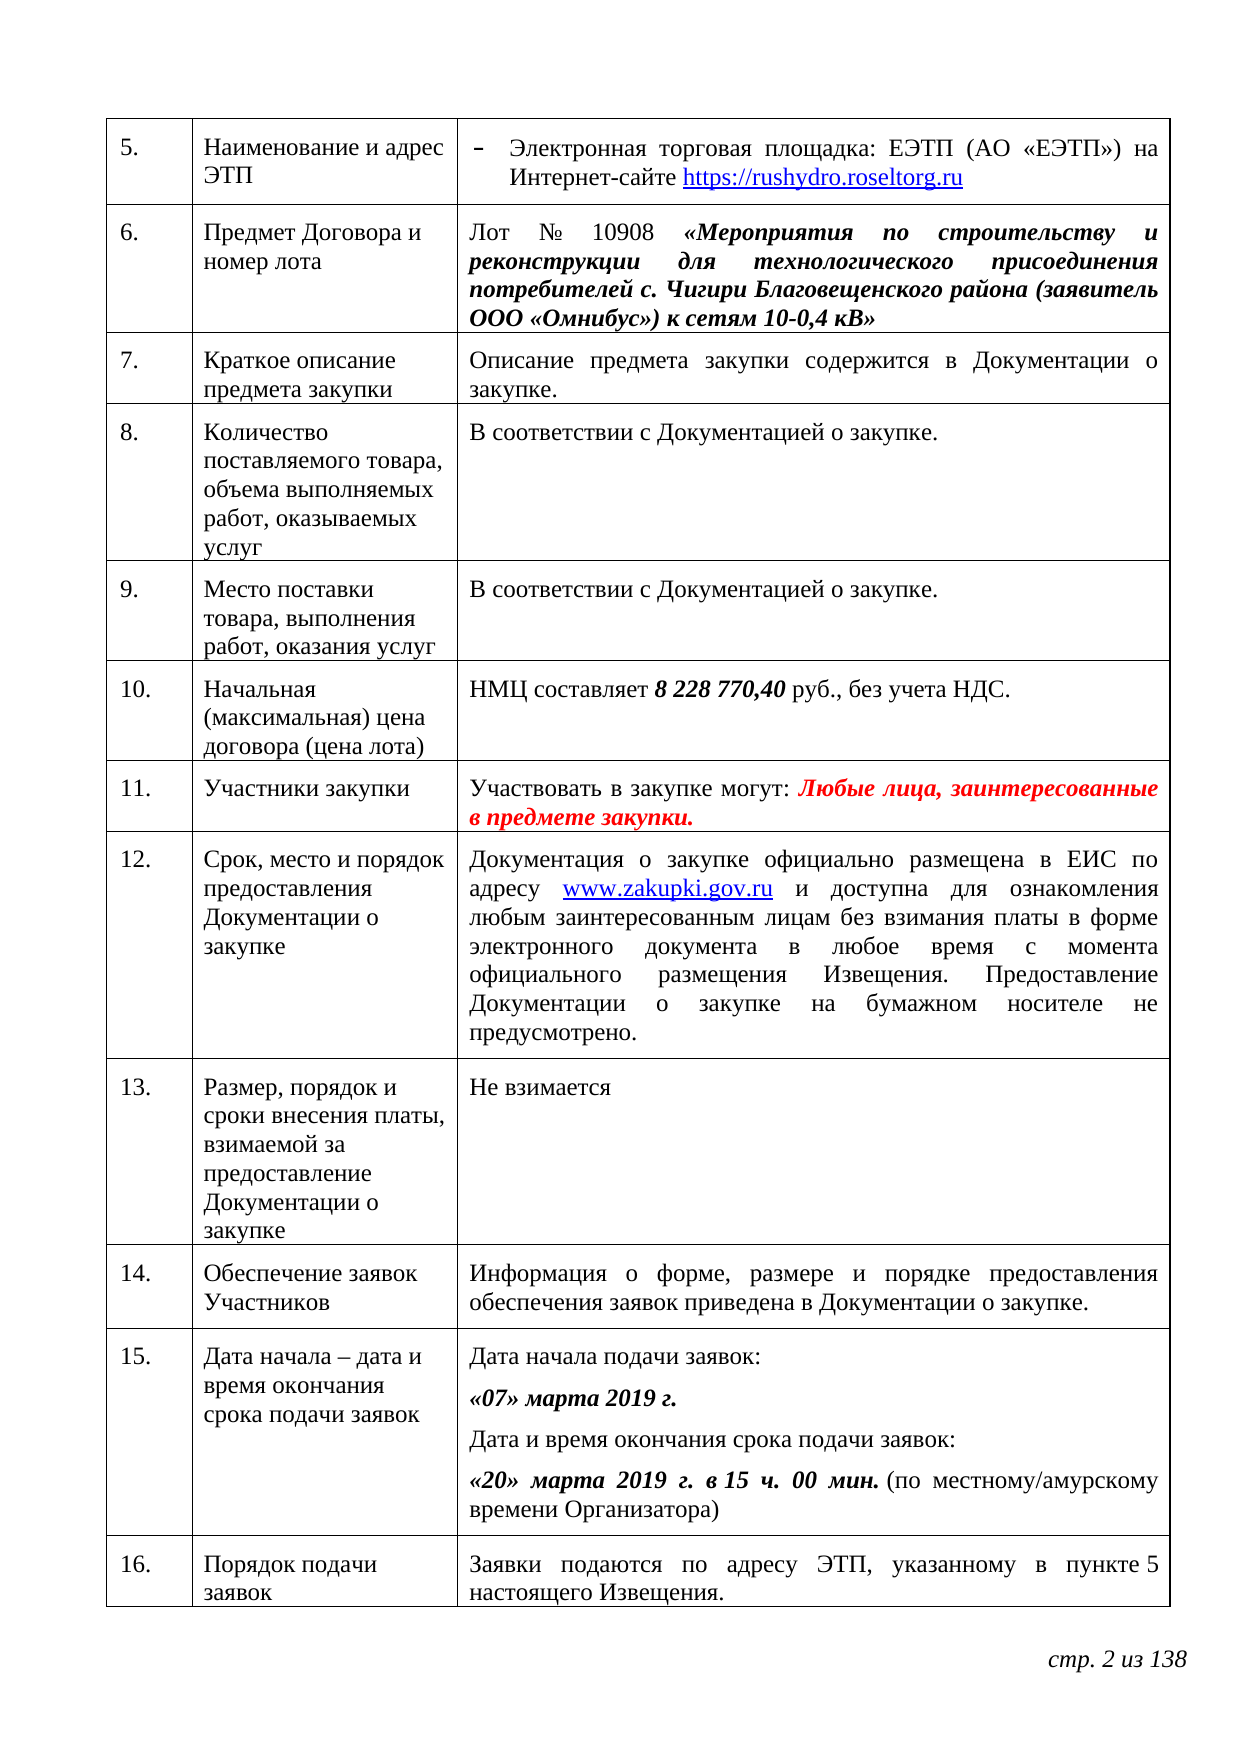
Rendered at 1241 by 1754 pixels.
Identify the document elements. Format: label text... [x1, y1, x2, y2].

table_cell [107, 205, 192, 332]
table_cell [107, 1245, 192, 1328]
table_cell [107, 1059, 192, 1244]
table_cell [107, 661, 192, 760]
table_cell [107, 404, 192, 560]
table_cell Описание предмета закупки содержится в Документации о закупке. [458, 333, 1169, 403]
table_cell В соответствии с Документацией о закупке. [458, 561, 1169, 660]
table_cell Количество поставляемого товара, объема выполняемых работ, оказываемых услуг [193, 404, 457, 560]
table_cell Начальная (максимальная) цена договора (цена лота) [193, 661, 457, 760]
table_cell [107, 561, 192, 660]
table_cell Электронная торговая площадка: ЕЭТП (АО «ЕЭТП») на Интернет-сайте https://rushydro.roseltorg.ru [458, 119, 1169, 203]
table_cell [107, 333, 192, 403]
table_cell В соответствии с Документацией о закупке. [458, 404, 1169, 560]
table_cell НМЦ составляет 8 228 770,40 руб., без учета НДС. [458, 661, 1169, 760]
table_cell [107, 1329, 192, 1535]
table_cell Обеспечение заявок Участников [193, 1245, 457, 1328]
table_cell Краткое описание предмета закупки [193, 333, 457, 403]
table_cell Срок, место и порядок предоставления Документации о закупке [193, 832, 457, 1058]
table_cell Документация о закупке официально размещена в ЕИС по адресу www.zakupki.gov.ru и доступна для ознакомления любым заинтересованным лицам без взимания платы в форме электронного документа в любое время с момента официального размещения Извещения. Предоставление Документации о закупке на бумажном носителе не предусмотрено. [458, 832, 1169, 1058]
table_cell [107, 832, 192, 1058]
table_cell Не взимается [458, 1059, 1169, 1244]
table_cell Размер, порядок и сроки внесения платы, взимаемой за предоставление Документации о закупке [193, 1059, 457, 1244]
table_cell Заявки подаются по адресу ЭТП, указанному в пункте 5 настоящего Извещения. [458, 1536, 1169, 1606]
table_cell Порядок подачи заявок [193, 1536, 457, 1606]
table_cell [107, 1536, 192, 1606]
table_cell Место поставки товара, выполнения работ, оказания услуг [193, 561, 457, 660]
table_cell Участники закупки [193, 761, 457, 831]
table_cell [107, 119, 192, 203]
table_cell [107, 761, 192, 831]
table_cell Наименование и адрес ЭТП [193, 119, 457, 203]
table_cell Участвовать в закупке могут: Любые лица, заинтересованные в предмете закупки. [458, 761, 1169, 831]
table_cell Информация о форме, размере и порядке предоставления обеспечения заявок приведена в Документации о закупке. [458, 1245, 1169, 1328]
table_cell Предмет Договора и номер лота [193, 205, 457, 332]
table_cell Лот № 10908 «Мероприятия по строительству и реконструкции для технологического присоединения потребителей с. Чигири Благовещенского района (заявитель ООО «Омнибус») к сетям 10-0,4 кВ» [458, 205, 1169, 332]
table_cell Дата начала подачи заявок: «07» марта 2019 г. Дата и время окончания срока подачи заявок: «20» марта 2019 г. в 15 ч. 00 мин. (по местному/амурскому времени Организатора) [458, 1329, 1169, 1535]
table_cell Дата начала – дата и время окончания срока подачи заявок [193, 1329, 457, 1535]
